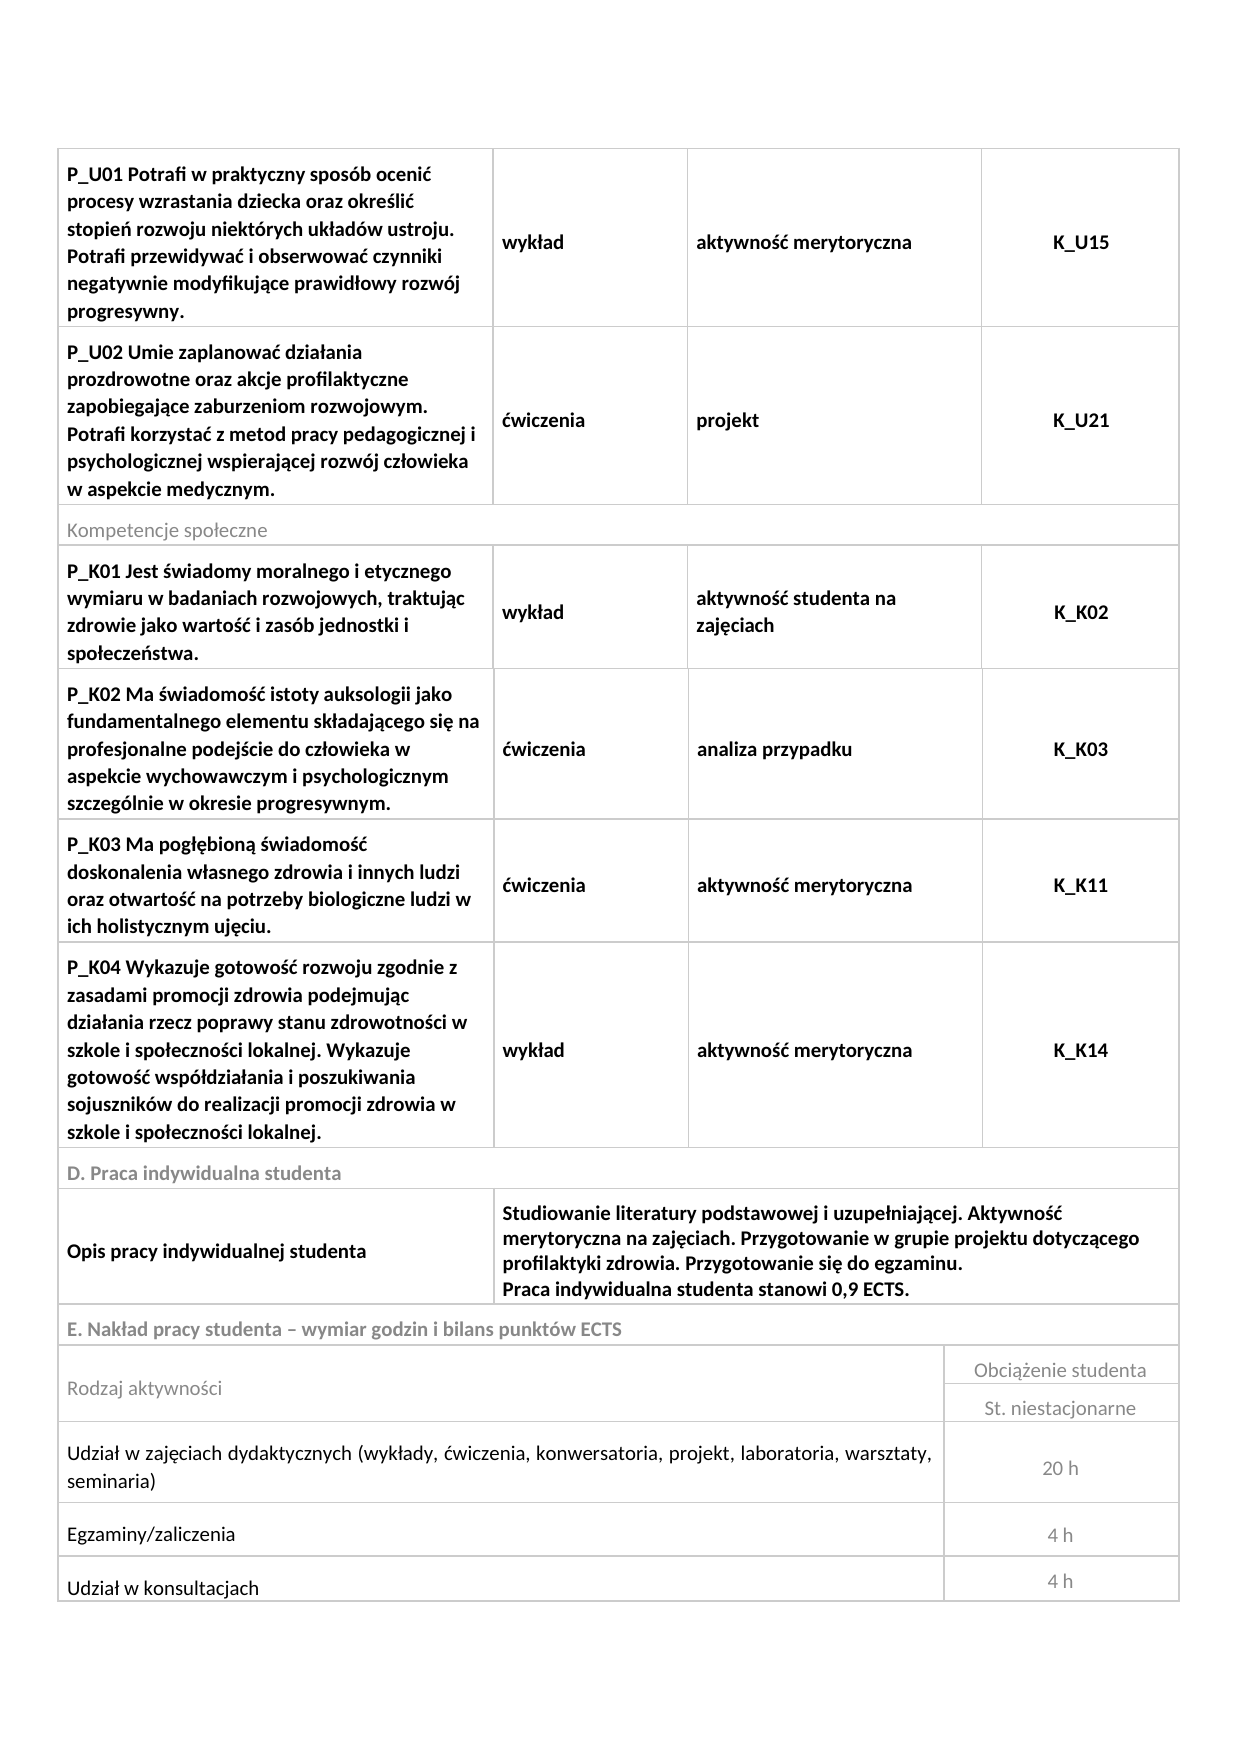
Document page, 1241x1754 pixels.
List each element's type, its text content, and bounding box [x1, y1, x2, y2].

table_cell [59, 1557, 943, 1600]
table_cell K_K03 [983, 669, 1178, 818]
table_cell ćwiczenia [494, 327, 687, 503]
table_cell P_U01 Potrafi w praktyczny sposób ocenić procesy wzrastania dziecka oraz określić stopień rozwoju niektórych układów ustroju. Potrafi przewidywać i obserwować czynniki negatywnie modyfikujące prawidłowy rozwój progresywny. [59, 149, 492, 326]
table_cell Opis pracy indywidualnej studenta [59, 1189, 493, 1303]
table_cell Rodzaj aktywności [59, 1346, 943, 1421]
table_cell P_K04 Wykazuje gotowość rozwoju zgodnie z zasadami promocji zdrowia podejmując działania rzecz poprawy stanu zdrowotności w szkole i społeczności lokalnej. Wykazuje gotowość współdziałania i poszukiwania sojuszników do realizacji promocji zdrowia w szkole i społeczności lokalnej. [59, 943, 493, 1146]
table_cell aktywność studenta na zajęciach [688, 546, 981, 667]
table_cell ćwiczenia [495, 820, 688, 941]
table_cell ćwiczenia [495, 669, 688, 818]
table_cell wykład [495, 943, 688, 1146]
table_cell P_K02 Ma świadomość istoty auksologii jako fundamentalnego elementu składającego się na profesjonalne podejście do człowieka w aspekcie wychowawczym i psychologicznym szczególnie w okresie progresywnym. [59, 669, 493, 818]
table_cell P_U02 Umie zaplanować działania prozdrowotne oraz akcje profilaktyczne zapobiegające zaburzeniom rozwojowym. Potrafi korzystać z metod pracy pedagogicznej i psychologicznej wspierającej rozwój człowieka w aspekcie medycznym. [59, 327, 492, 503]
table_cell K_K11 [983, 820, 1178, 941]
table_cell 4 h [945, 1503, 1178, 1555]
table_cell Egzaminy/zaliczenia [59, 1503, 943, 1555]
table_cell P_K03 Ma pogłębioną świadomość doskonalenia własnego zdrowia i innych ludzi oraz otwartość na potrzeby biologiczne ludzi w ich holistycznym ujęciu. [59, 820, 493, 941]
table_cell K_U15 [982, 149, 1178, 326]
table_cell D. Praca indywidualna studenta [59, 1148, 1178, 1187]
table_cell K_K02 [982, 546, 1178, 667]
table_cell wykład [494, 546, 687, 667]
table_cell aktywność merytoryczna [689, 943, 982, 1146]
table_cell projekt [688, 327, 981, 503]
table_cell analiza przypadku [689, 669, 982, 818]
table_cell aktywność merytoryczna [689, 820, 982, 941]
table_cell Studiowanie literatury podstawowej i uzupełniającej. Aktywność merytoryczna na zajęciach. Przygotowanie w grupie projektu dotyczącego profilaktyki zdrowia. Przygotowanie się do egzaminu. Praca indywidualna studenta stanowi 0,9 ECTS. [495, 1189, 1178, 1303]
table_cell aktywność merytoryczna [688, 149, 981, 326]
table_cell K_K14 [983, 943, 1178, 1146]
table_cell K_U21 [982, 327, 1178, 503]
table_cell 4 h [945, 1557, 1178, 1600]
table_cell Kompetencje społeczne [59, 505, 1178, 544]
table_cell E. Nakład pracy studenta – wymiar godzin i bilans punktów ECTS [59, 1305, 1178, 1344]
table_cell Udział w zajęciach dydaktycznych (wykłady, ćwiczenia, konwersatoria, projekt, laboratoria, warsztaty, seminaria) [59, 1422, 943, 1502]
table_cell wykład [494, 149, 687, 326]
table_cell P_K01 Jest świadomy moralnego i etycznego wymiaru w badaniach rozwojowych, traktując zdrowie jako wartość i zasób jednostki i społeczeństwa. [59, 546, 492, 667]
table_cell Obciążenie studenta [945, 1346, 1178, 1382]
table_cell 20 h [945, 1422, 1178, 1502]
table_cell St. niestacjonarne [945, 1384, 1178, 1421]
